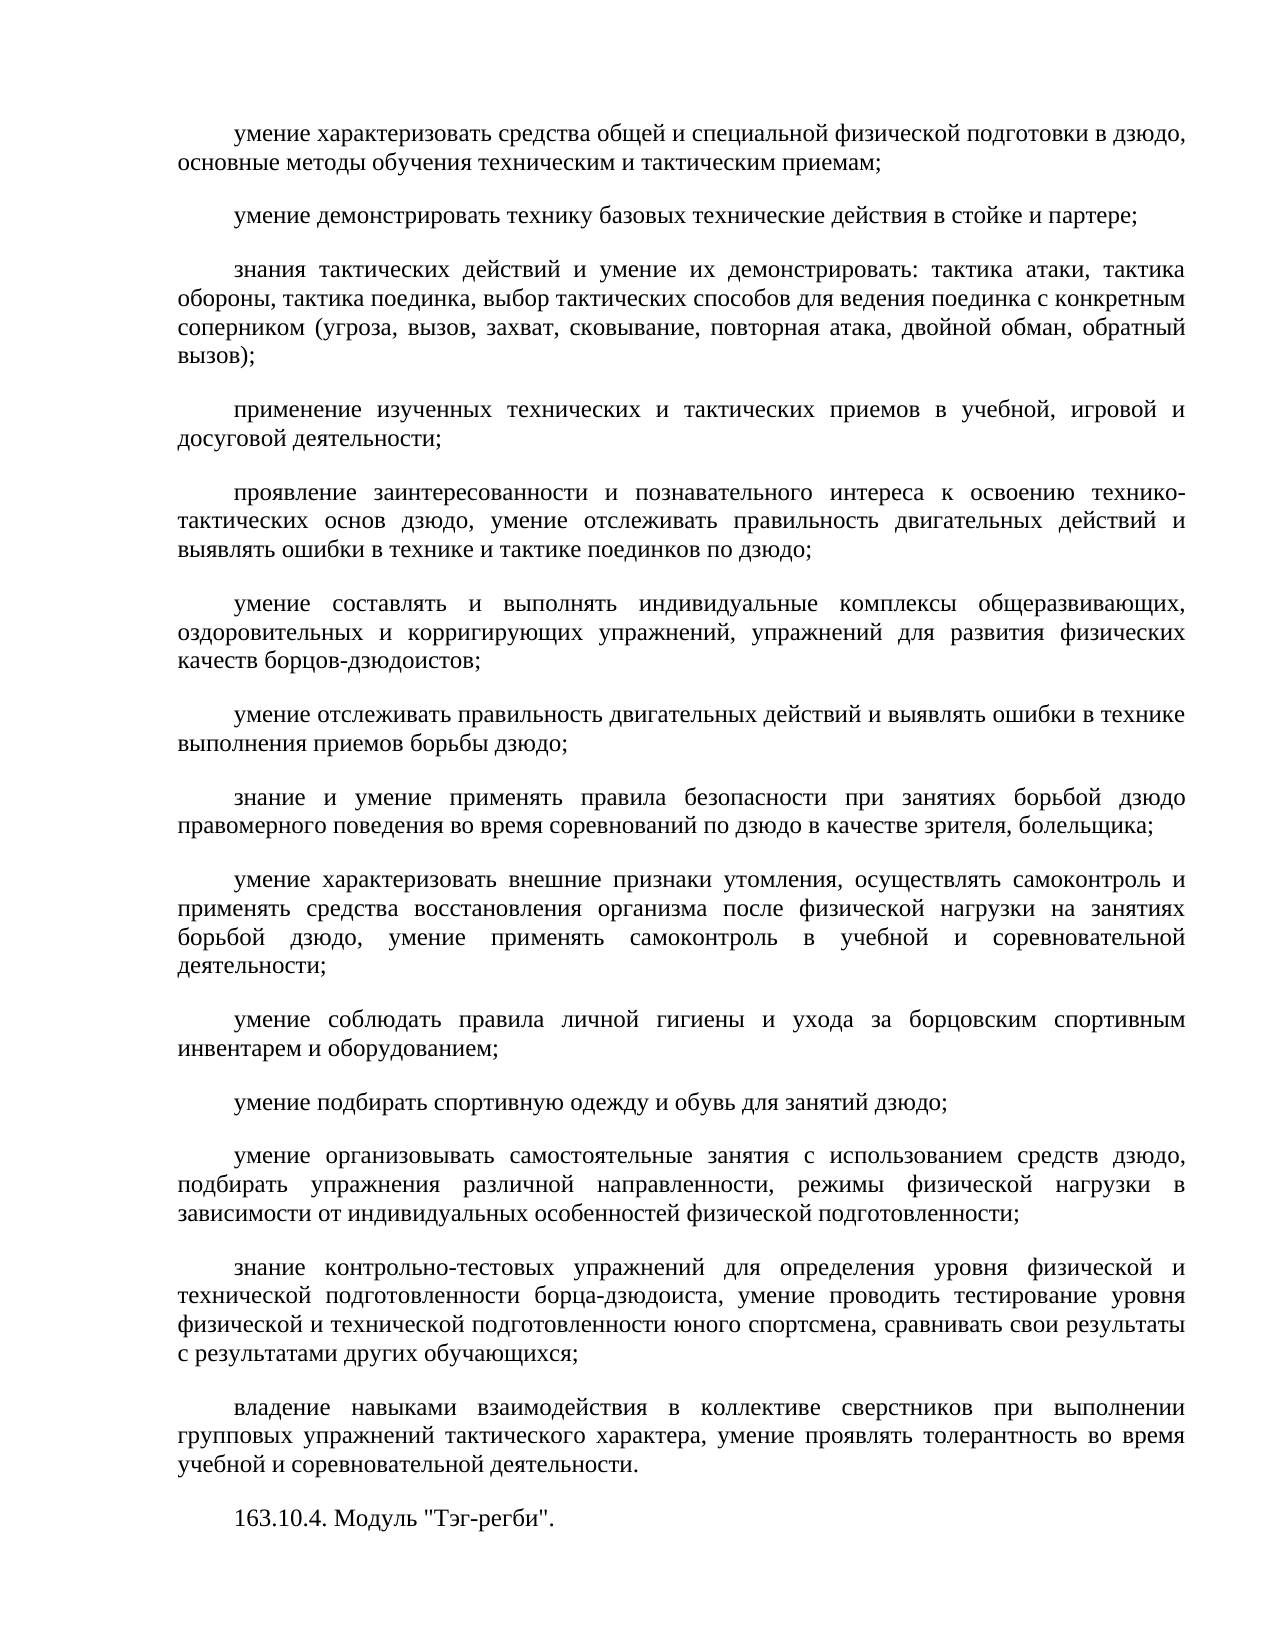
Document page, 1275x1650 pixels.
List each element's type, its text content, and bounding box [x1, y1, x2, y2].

text умение характеризовать средства общей и специальной физической подготовки в дзюдо, основные методы обучения техническим и тактическим приемам; [177, 118, 1186, 176]
text 163.10.4. Модуль "Тэг-регби". [177, 1503, 1186, 1532]
text умение составлять и выполнять индивидуальные комплексы общеразвивающих, оздоровительных и корригирующих упражнений, упражнений для развития физических качеств борцов-дзюдоистов; [177, 588, 1186, 674]
text умение соблюдать правила личной гигиены и ухода за борцовским спортивным инвентарем и оборудованием; [177, 1004, 1186, 1062]
text умение организовывать самостоятельные занятия с использованием средств дзюдо, подбирать упражнения различной направленности, режимы физической нагрузки в зависимости от индивидуальных особенностей физической подготовленности; [177, 1141, 1186, 1227]
text знания тактических действий и умение их демонстрировать: тактика атаки, тактика обороны, тактика поединка, выбор тактических способов для ведения поединка с конкретным соперником (угроза, вызов, захват, сковывание, повторная атака, двойной обман, обратный вызов); [177, 254, 1186, 369]
text умение подбирать спортивную одежду и обувь для занятий дзюдо; [177, 1087, 1186, 1116]
text знание и умение применять правила безопасности при занятиях борьбой дзюдо правомерного поведения во время соревнований по дзюдо в качестве зрителя, болельщика; [177, 782, 1186, 839]
text умение отслеживать правильность двигательных действий и выявлять ошибки в технике выполнения приемов борьбы дзюдо; [177, 699, 1186, 757]
text умение демонстрировать технику базовых технические действия в стойке и партере; [177, 201, 1186, 229]
text проявление заинтересованности и познавательного интереса к освоению технико-тактических основ дзюдо, умение отслеживать правильность двигательных действий и выявлять ошибки в технике и тактике поединков по дзюдо; [177, 477, 1186, 563]
text применение изученных технических и тактических приемов в учебной, игровой и досуговой деятельности; [177, 394, 1186, 452]
text умение характеризовать внешние признаки утомления, осуществлять самоконтроль и применять средства восстановления организма после физической нагрузки на занятиях борьбой дзюдо, умение применять самоконтроль в учебной и соревновательной деятельности; [177, 864, 1186, 979]
text владение навыками взаимодействия в коллективе сверстников при выполнении групповых упражнений тактического характера, умение проявлять толерантность во время учебной и соревновательной деятельности. [177, 1392, 1186, 1478]
text знание контрольно-тестовых упражнений для определения уровня физической и технической подготовленности борца-дзюдоиста, умение проводить тестирование уровня физической и технической подготовленности юного спортсмена, сравнивать свои результаты с результатами других обучающихся; [177, 1252, 1186, 1367]
